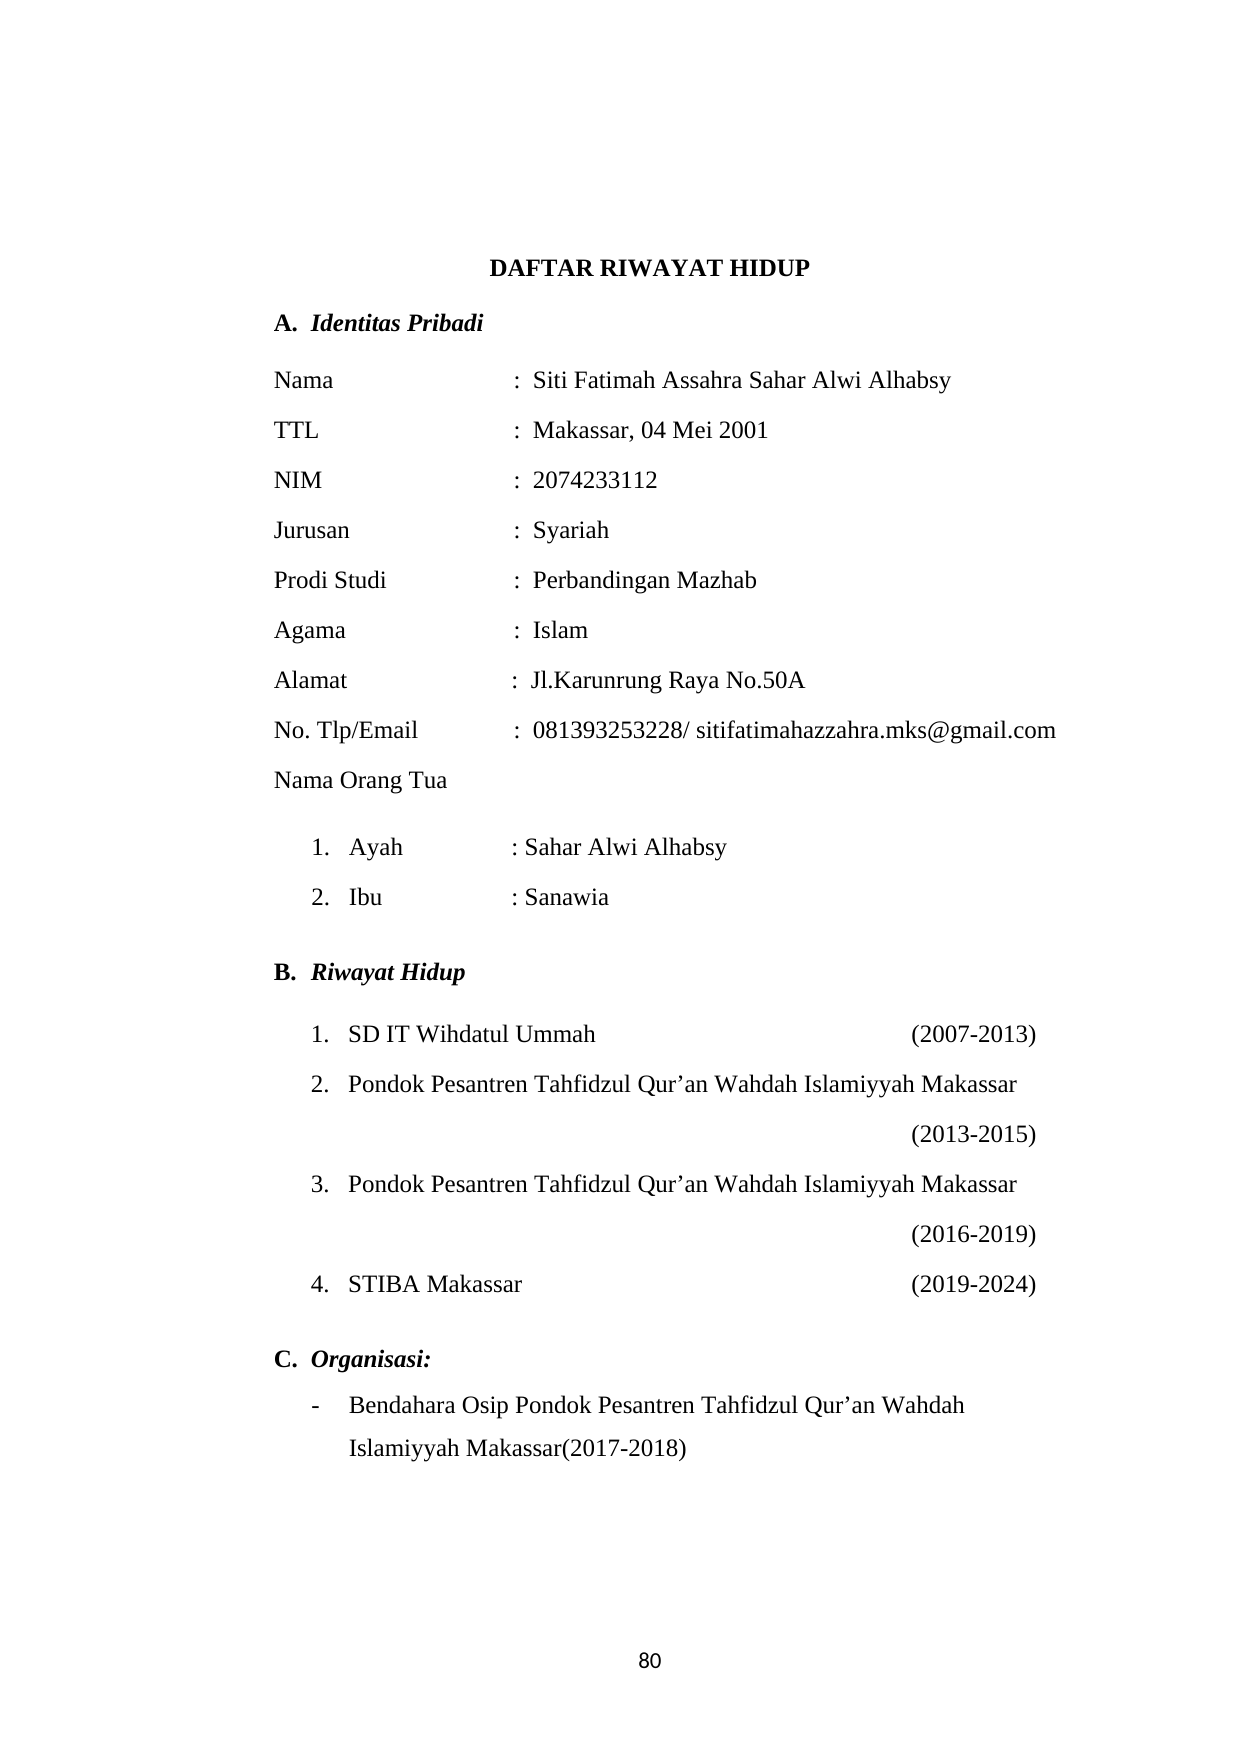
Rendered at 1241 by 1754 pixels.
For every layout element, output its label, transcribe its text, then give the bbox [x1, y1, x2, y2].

list Ibu : Sanawia [311, 865, 1063, 915]
text Jurusan : Syariah [273, 499, 1063, 549]
text Prodi Studi : Perbandingan Mazhab [273, 549, 1063, 599]
text Alamat : Jl.Karunrung Raya No.50A [236, 649, 1063, 699]
text Agama : Islam [273, 599, 1063, 649]
list SD IT Wihdatul Ummah (2007-2013) [311, 1003, 1063, 1053]
list Pondok Pesantren Tahfidzul Qur’an Wahdah Islamiyyah Makassar (2013-2015) [311, 1053, 1063, 1153]
list Identitas Pribadi [273, 311, 1063, 336]
list Riwayat Hidup [273, 940, 1063, 990]
text Nama : Siti Fatimah Assahra Sahar Alwi Alhabsy [273, 349, 1063, 399]
text No. Tlp/Email : 081393253228/ sitifatimahazzahra.mks@gmail.com [236, 699, 1063, 749]
subtitle DAFTAR RIWAYAT HIDUP [236, 236, 1063, 286]
list Organisasi: [273, 1328, 1063, 1378]
text NIM : 2074233112 [273, 449, 1063, 499]
text Nama Orang Tua [236, 749, 1063, 799]
list Bendahara Osip Pondok Pesantren Tahfidzul Qur’an Wahdah Islamiyyah Makassar(2017-2018) [311, 1390, 1063, 1462]
list Ayah : Sahar Alwi Alhabsy [311, 815, 1063, 865]
list STIBA Makassar (2019-2024) [311, 1253, 1063, 1303]
text TTL : Makassar, 04 Mei 2001 [273, 399, 1063, 449]
list Pondok Pesantren Tahfidzul Qur’an Wahdah Islamiyyah Makassar (2016-2019) [311, 1153, 1063, 1253]
